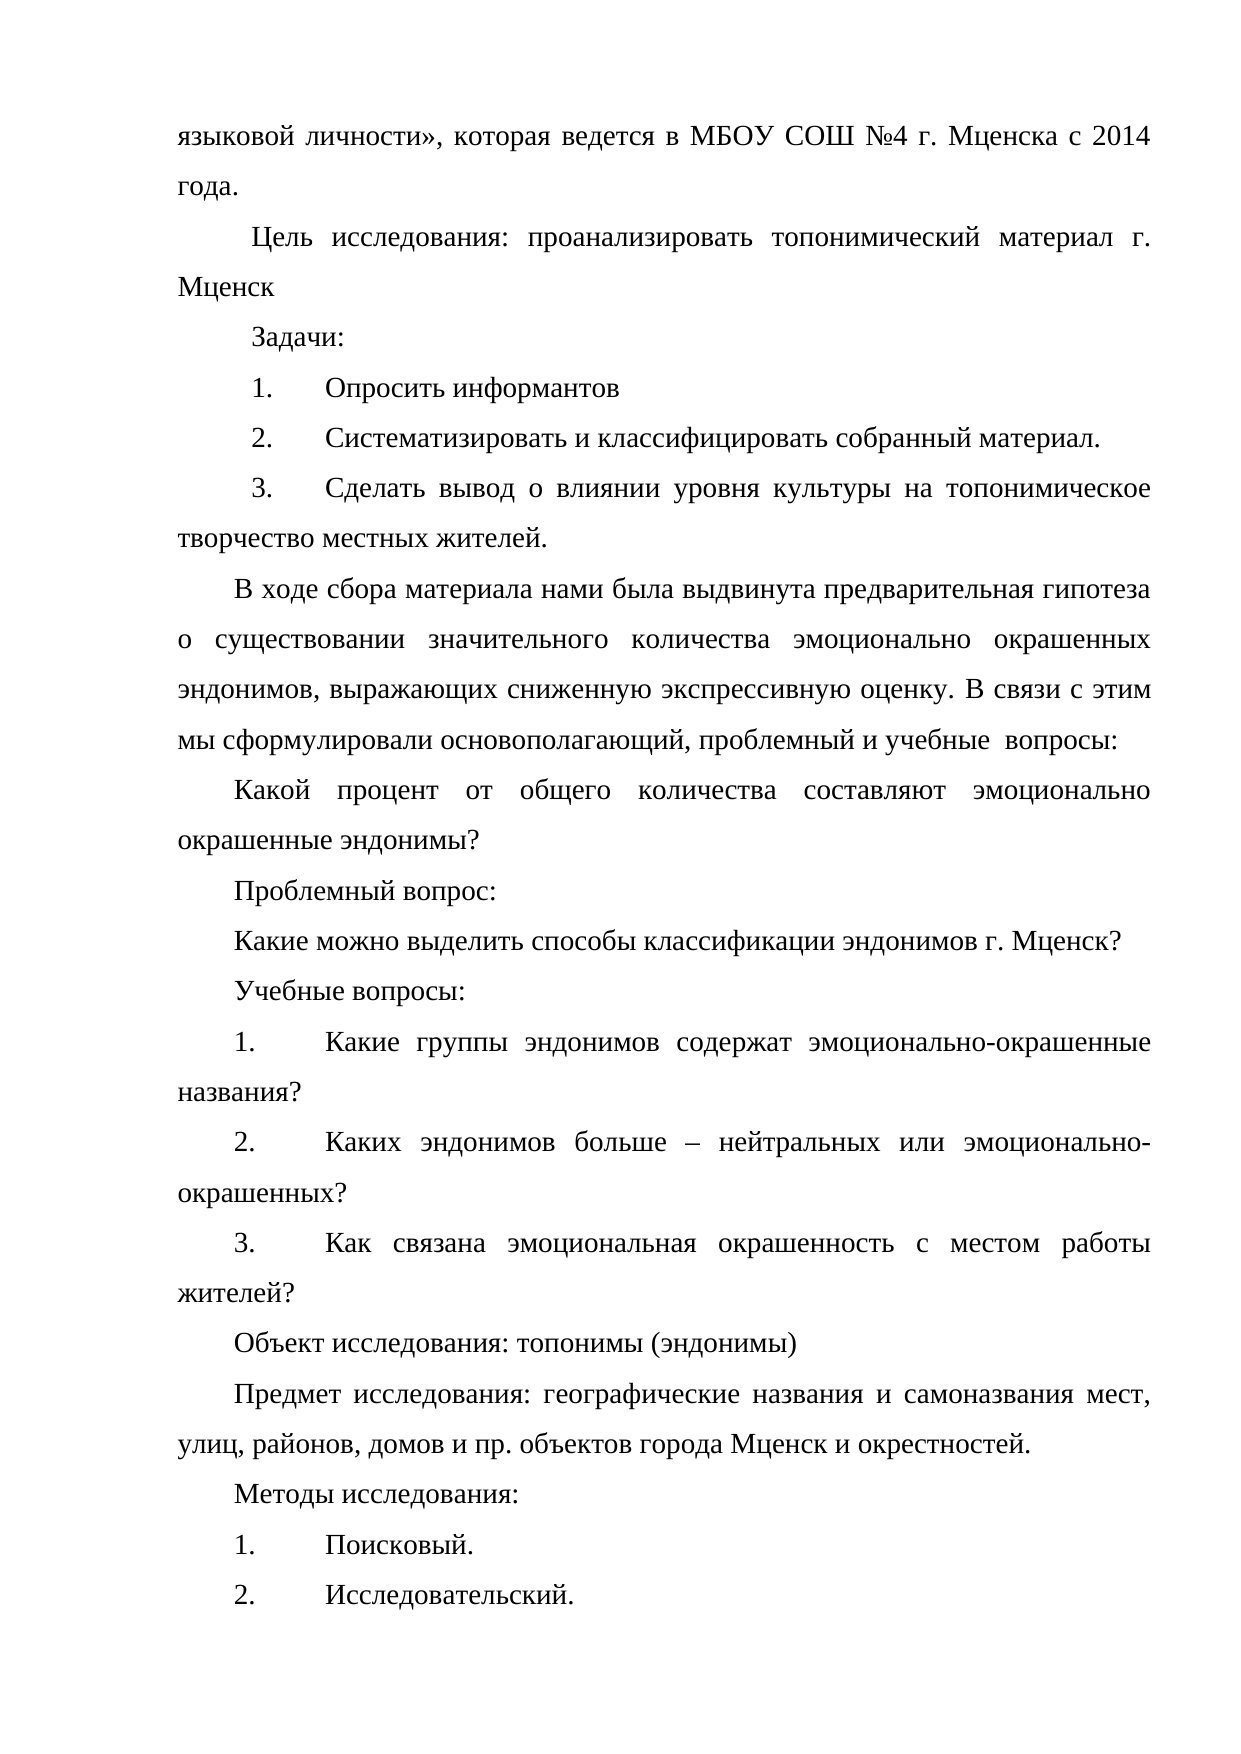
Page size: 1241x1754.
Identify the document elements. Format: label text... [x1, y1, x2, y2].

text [177, 118, 1152, 202]
list Поисковый. [177, 1527, 1152, 1560]
list Исследовательский. [177, 1577, 1152, 1611]
text 2. Систематизировать и классифицировать собранный материал. [177, 420, 1152, 453]
text Какой процент от общего количества составляют эмоционально окрашенные эндонимы? [177, 772, 1152, 856]
text Учебные вопросы: [177, 973, 1152, 1007]
text Какие можно выделить способы классификации эндонимов г. Мценск? [177, 923, 1152, 957]
text 3. Сделать вывод о влиянии уровня культуры на топонимическое творчество местных жителей. [177, 470, 1152, 554]
text Предмет исследования: географические названия и самоназвания мест, улиц, районов, домов и пр. объектов города Мценск и окрестностей. [177, 1376, 1152, 1460]
list Как связана эмоциональная окрашенность с местом работы жителей? [177, 1225, 1152, 1309]
list Какие группы эндонимов содержат эмоционально-окрашенные названия? [177, 1024, 1152, 1108]
text Проблемный вопрос: [177, 873, 1152, 906]
text Методы исследования: [177, 1477, 1152, 1510]
text 1. Опросить информантов [177, 370, 1152, 403]
text Задачи: [177, 319, 1152, 353]
text Цель исследования: проанализировать топонимический материал г. Мценск [177, 219, 1152, 303]
list Каких эндонимов больше – нейтральных или эмоционально-окрашенных? [177, 1124, 1152, 1208]
text В ходе сбора материала нами была выдвинута предварительная гипотеза о существовании значительного количества эмоционально окрашенных эндонимов, выражающих сниженную экспрессивную оценку. В связи с этим мы сформулировали основополагающий, проблемный и учебные вопросы: [177, 571, 1152, 755]
text Объект исследования: топонимы (эндонимы) [177, 1326, 1152, 1359]
